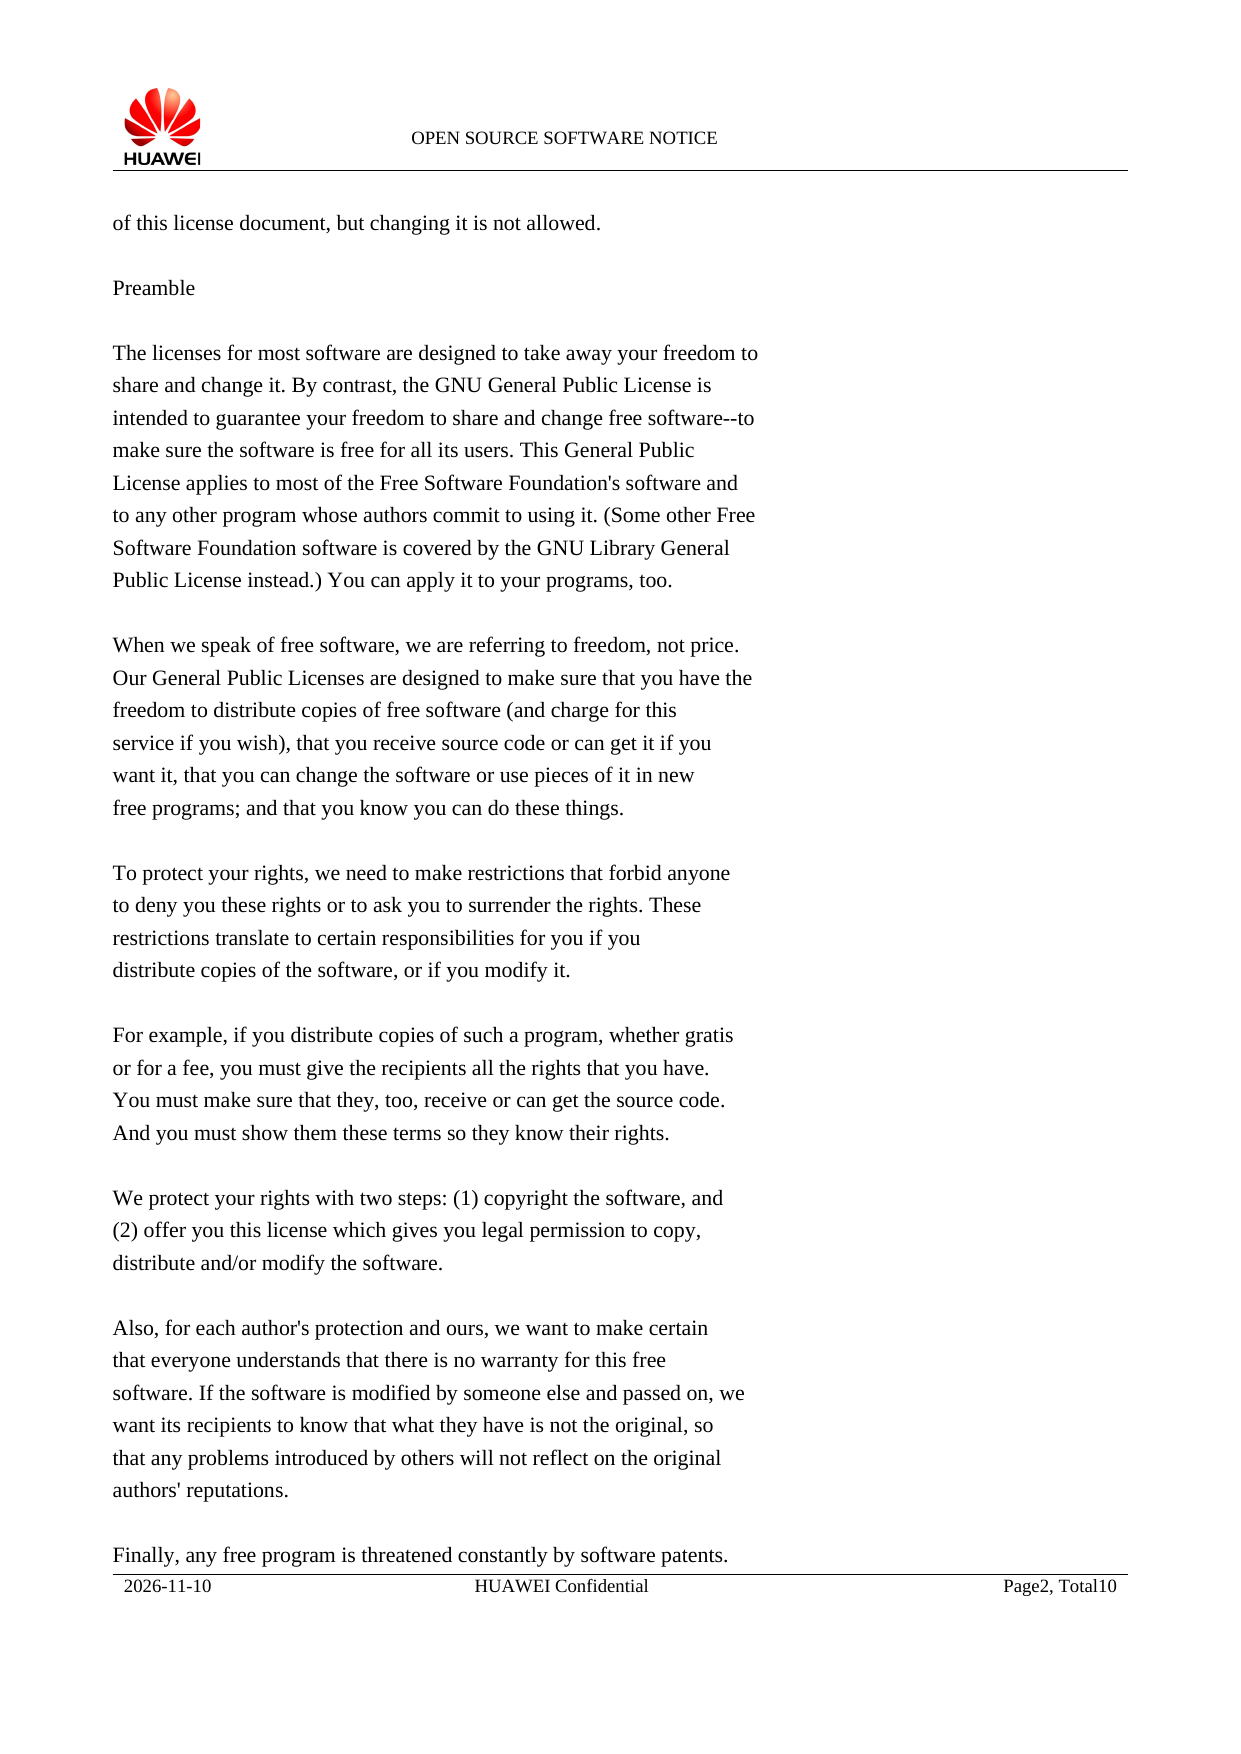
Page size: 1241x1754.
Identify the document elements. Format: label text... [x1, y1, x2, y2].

picture [124, 88, 201, 165]
